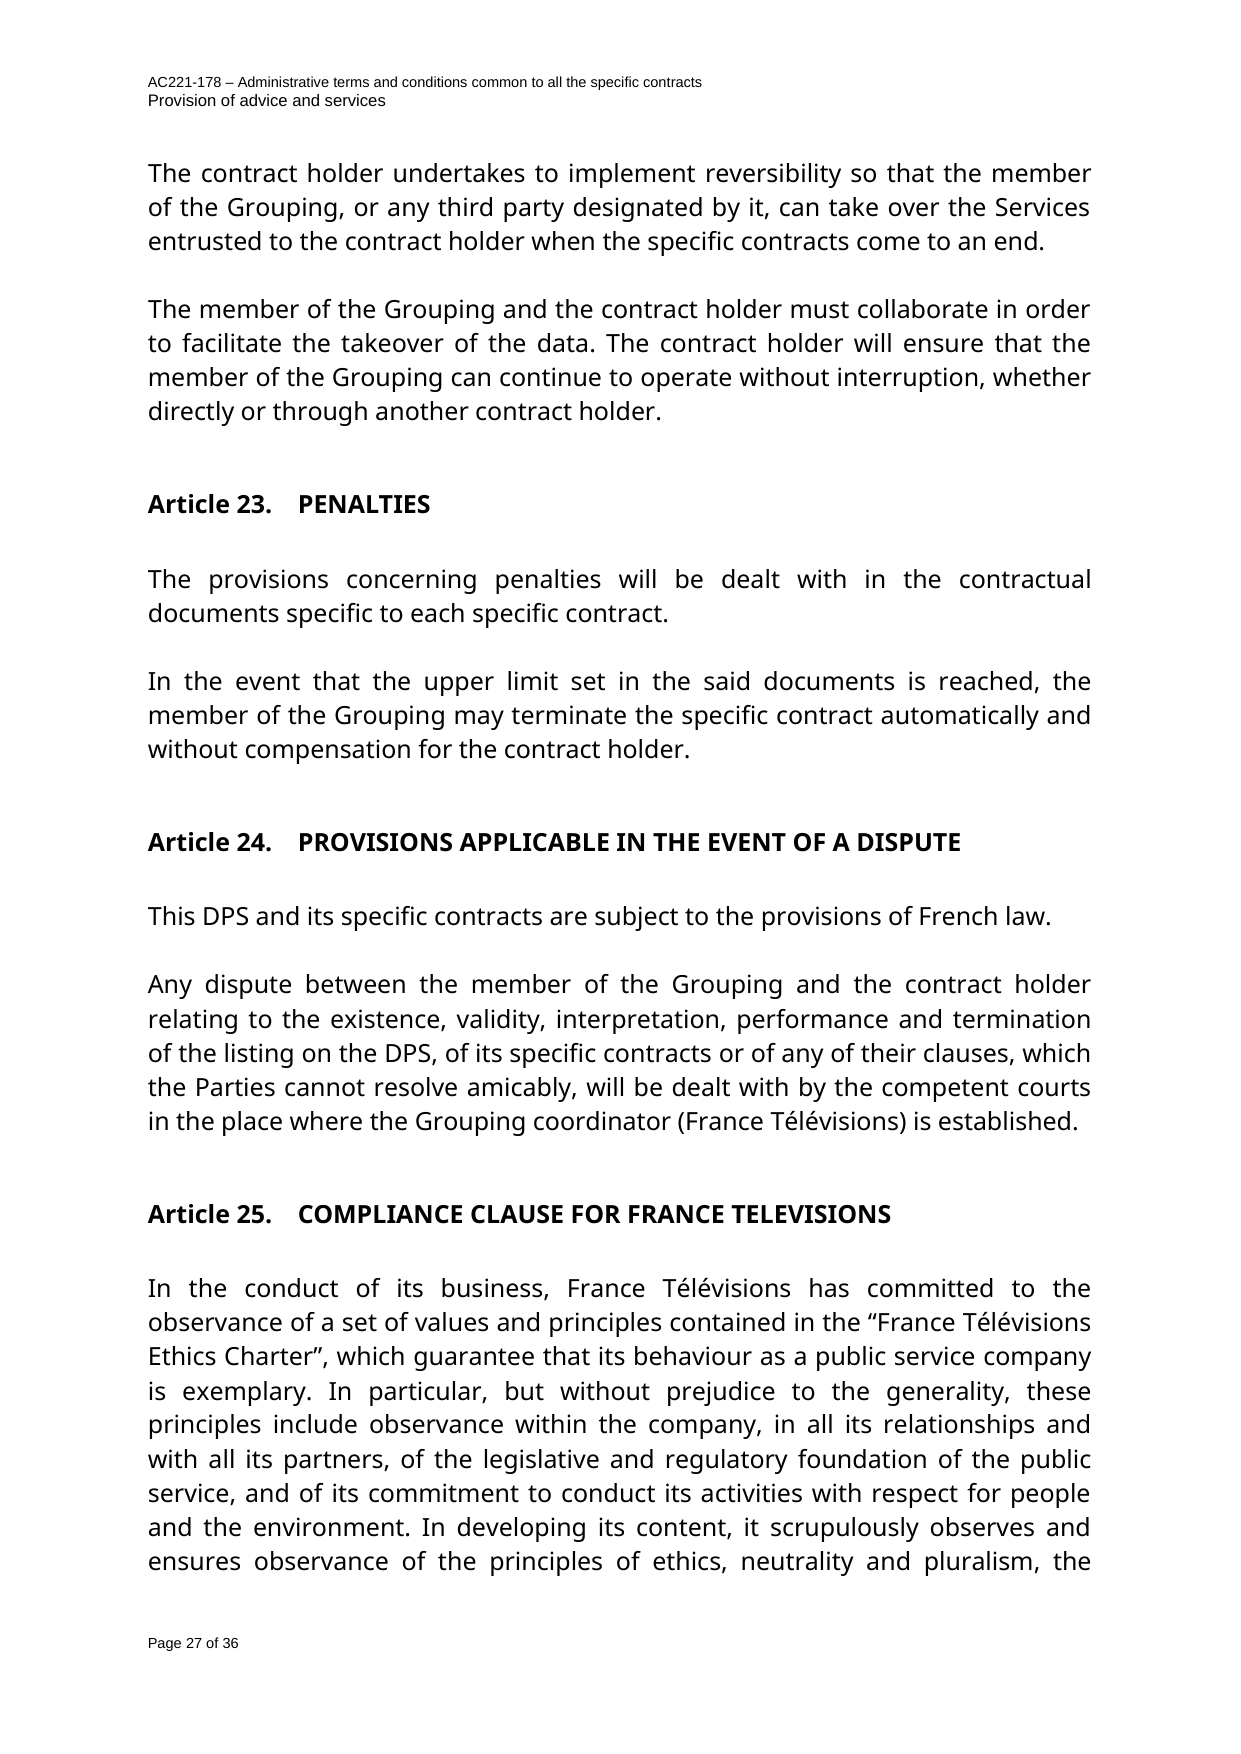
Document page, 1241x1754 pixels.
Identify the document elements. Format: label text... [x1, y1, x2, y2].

list PROVISIONS APPLICABLE IN THE EVENT OF A DISPUTE [148, 825, 1092, 859]
text In the event that the upper limit set in the said documents is reached, the member of the Grouping may terminate the specific contract automatically and without compensation for the contract holder. [148, 663, 1092, 766]
list COMPLIANCE CLAUSE FOR FRANCE TELEVISIONS [148, 1197, 1092, 1231]
text The provisions concerning penalties will be dealt with in the contractual documents specific to each specific contract. [148, 561, 1092, 629]
text This DPS and its specific contracts are subject to the provisions of French law. [148, 899, 1092, 933]
text The contract holder undertakes to implement reversibility so that the member of the Grouping, or any third party designated by it, can take over the Services entrusted to the contract holder when the specific contracts come to an end. [148, 155, 1092, 257]
list PENALTIES [148, 487, 1092, 521]
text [148, 1271, 1092, 1577]
text The member of the Grouping and the contract holder must collaborate in order to facilitate the takeover of the data. The contract holder will ensure that the member of the Grouping can continue to operate without interruption, whether directly or through another contract holder. [148, 292, 1092, 428]
text Any dispute between the member of the Grouping and the contract holder relating to the existence, validity, interpretation, performance and termination of the listing on the DPS, of its specific contracts or of any of their clauses, which the Parties cannot resolve amicably, will be dealt with by the competent courts in the place where the Grouping coordinator (France Télévisions) is established. [148, 967, 1092, 1137]
